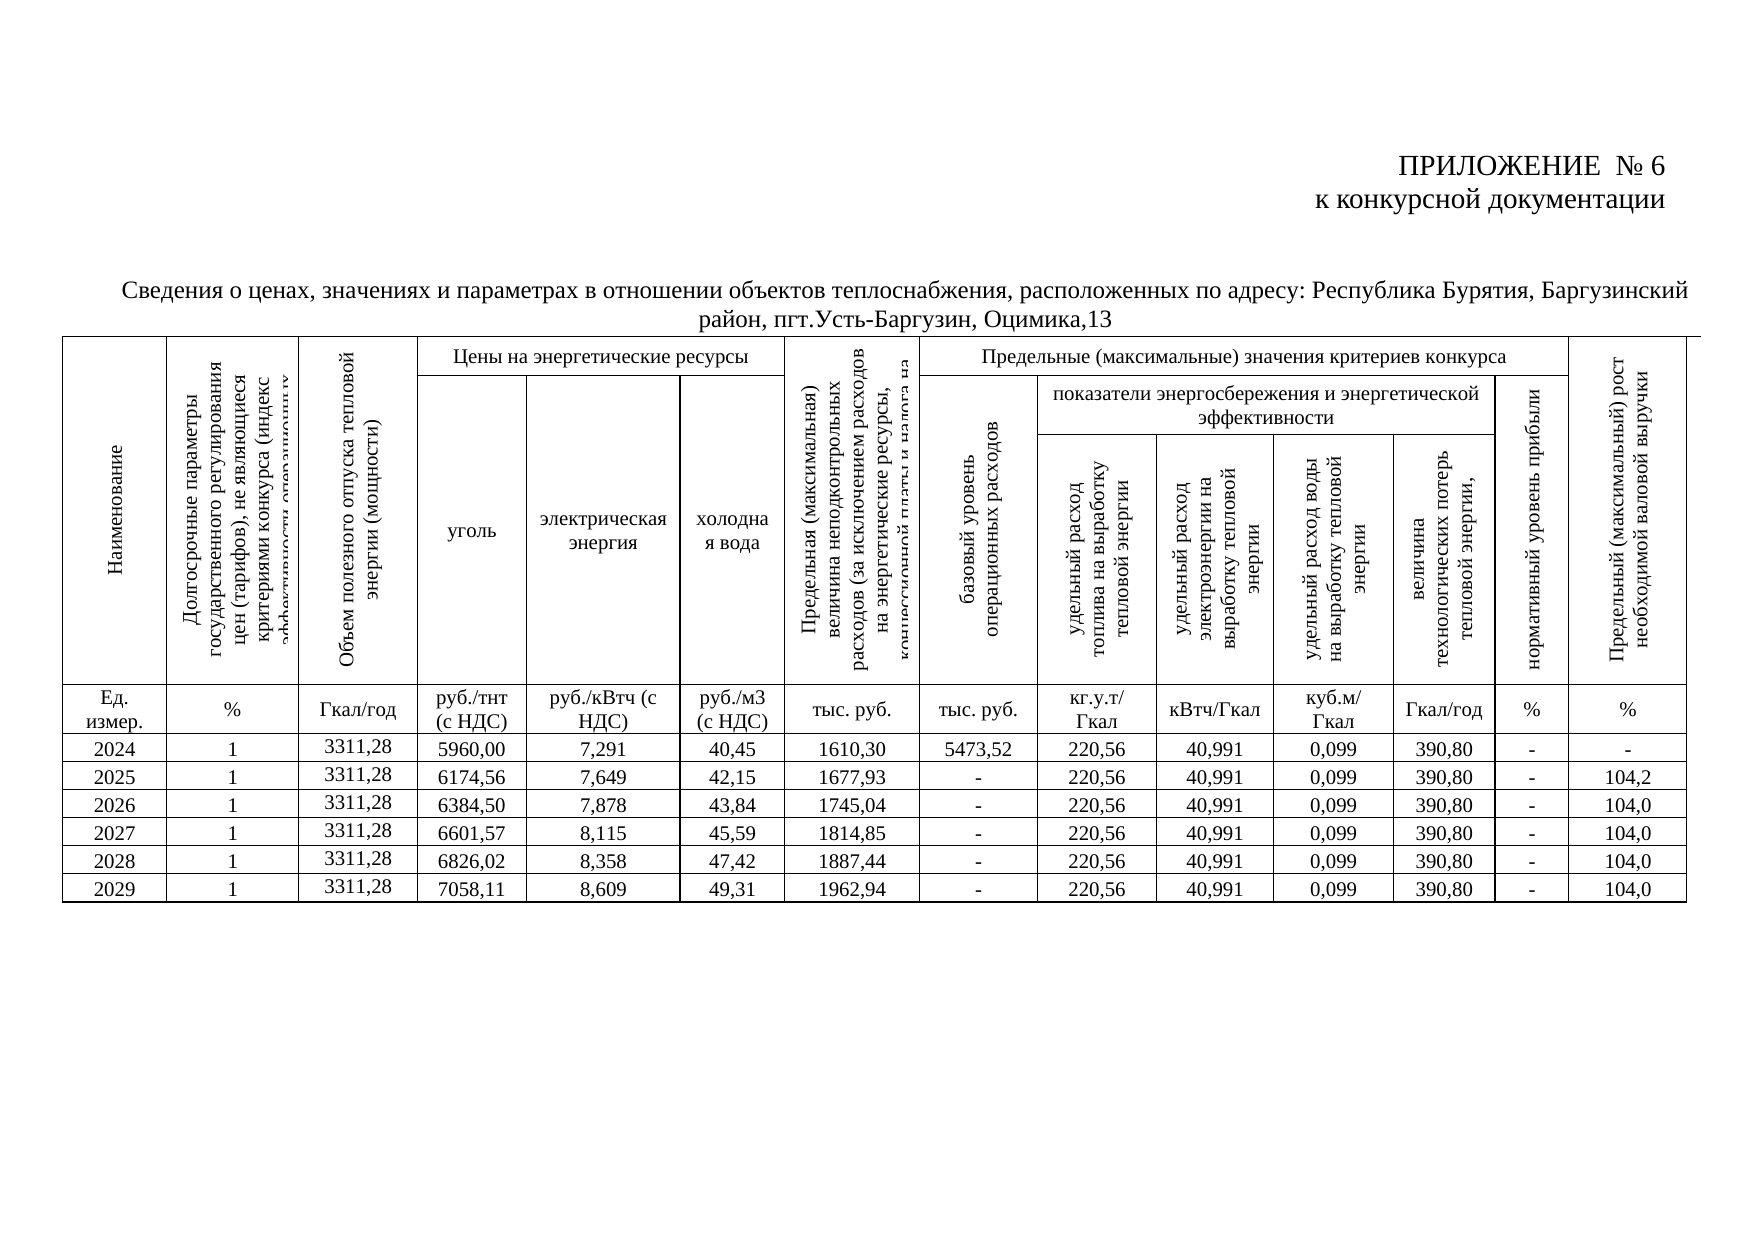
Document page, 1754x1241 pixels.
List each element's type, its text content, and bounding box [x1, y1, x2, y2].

table_cell 8,115 [527, 818, 679, 845]
table_cell 7058,11 [418, 874, 526, 901]
table_cell 1 [167, 734, 298, 761]
table_cell электрическая энергия [527, 376, 679, 683]
table_cell 104,0 [1569, 790, 1686, 817]
table_cell кВтч/Гкал [1157, 685, 1273, 733]
table_cell 1 [167, 874, 298, 901]
table_cell 49,31 [681, 874, 784, 901]
table_cell куб.м/Гкал [1274, 685, 1393, 733]
table_cell 0,099 [1274, 790, 1393, 817]
table_cell 7,649 [527, 762, 679, 789]
table_cell - [1496, 734, 1568, 761]
table_cell 3311,28 [299, 762, 417, 789]
table_cell 8,358 [527, 846, 679, 873]
table_cell 220,56 [1038, 734, 1156, 761]
table_cell 1962,94 [785, 874, 919, 901]
table_cell 390,80 [1394, 874, 1494, 901]
table_cell 1677,93 [785, 762, 919, 789]
text к конкурсной документации [89, 181, 1665, 215]
table_cell 1745,04 [785, 790, 919, 817]
table_cell 6601,57 [418, 818, 526, 845]
table_cell 3311,28 [299, 818, 417, 845]
table_cell 104,0 [1569, 818, 1686, 845]
table_cell Гкал/год [1394, 685, 1494, 733]
table_cell 2028 [63, 846, 166, 873]
table_cell 40,991 [1157, 734, 1273, 761]
table_cell % [1496, 685, 1568, 733]
table_cell 2029 [63, 874, 166, 901]
table_cell - [920, 874, 1037, 901]
table_cell базовый уровень операционных расходов [920, 376, 1037, 683]
table_cell 1887,44 [785, 846, 919, 873]
table_cell 0,099 [1274, 846, 1393, 873]
table_cell 5960,00 [418, 734, 526, 761]
table_cell 2024 [63, 734, 166, 761]
table_cell 6174,56 [418, 762, 526, 789]
table_cell Предельная (максимальная) величина неподконтрольных расходов (за исключением расходов на энергетические ресурсы, концессионной платы и налога на прибыль) [785, 337, 919, 683]
table_cell 390,80 [1394, 818, 1494, 845]
table_cell руб./м3 (с НДС) [681, 685, 784, 733]
table_cell - [920, 818, 1037, 845]
table_cell 390,80 [1394, 762, 1494, 789]
table_cell Гкал/год [299, 685, 417, 733]
table_cell удельный расход топлива на выработку тепловой энергии [1038, 435, 1156, 683]
table_cell 2025 [63, 762, 166, 789]
table_cell уголь [418, 376, 526, 683]
table_cell тыс. руб. [785, 685, 919, 733]
table_cell руб./кВтч (с НДС) [527, 685, 679, 733]
table_cell кг.у.т/Гкал [1038, 685, 1156, 733]
table_cell 5473,52 [920, 734, 1037, 761]
table_cell 0,099 [1274, 734, 1393, 761]
table_cell 220,56 [1038, 874, 1156, 901]
table_cell нормативный уровень прибыли [1496, 376, 1568, 683]
table_cell - [1496, 790, 1568, 817]
table_cell 8,609 [527, 874, 679, 901]
table_cell - [920, 790, 1037, 817]
table_cell - [1496, 874, 1568, 901]
table_cell 45,59 [681, 818, 784, 845]
table_cell Цены на энергетические ресурсы [418, 337, 784, 375]
table_cell 1610,30 [785, 734, 919, 761]
table_cell - [1496, 818, 1568, 845]
table_cell величина технологических потерь тепловой энергии, теплоносителя при передаче тепловой энергии [1394, 435, 1494, 683]
table_cell Наименование [63, 337, 166, 683]
table_cell удельный расход воды на выработку тепловой энергии [1274, 435, 1393, 683]
table_cell 3311,28 [299, 874, 417, 901]
table_cell холодная вода [681, 376, 784, 683]
table_cell % [167, 685, 298, 733]
table_cell - [920, 846, 1037, 873]
table_cell 42,15 [681, 762, 784, 789]
table_cell 390,80 [1394, 846, 1494, 873]
table_cell - [920, 762, 1037, 789]
table_cell 6826,02 [418, 846, 526, 873]
table_header Сведения о ценах, значениях и параметрах в отношении объектов теплоснабжения, расположенных по адресу: Республика Бурятия, Баргузинский район, пгт.Усть-Баргузин, Оцимика,13 [109, 272, 1701, 336]
text ПРИЛОЖЕНИЕ № 6 [679, 148, 1665, 181]
table_cell 3311,28 [299, 734, 417, 761]
table_cell 104,0 [1569, 874, 1686, 901]
table_cell 47,42 [681, 846, 784, 873]
table_cell 1 [167, 790, 298, 817]
table_cell 2026 [63, 790, 166, 817]
table_cell 1814,85 [785, 818, 919, 845]
table_cell Объем полезного отпуска тепловой энергии (мощности) [299, 337, 417, 683]
table_cell 220,56 [1038, 846, 1156, 873]
table_cell показатели энергосбережения и энергетической эффективности [1038, 376, 1494, 434]
table_cell 2027 [63, 818, 166, 845]
table_cell % [1569, 685, 1686, 733]
table_cell 3311,28 [299, 846, 417, 873]
table_cell 220,56 [1038, 818, 1156, 845]
table_cell 0,099 [1274, 762, 1393, 789]
table_cell 0,099 [1274, 874, 1393, 901]
table_cell 40,991 [1157, 790, 1273, 817]
table_cell - [1569, 734, 1686, 761]
table_cell тыс. руб. [920, 685, 1037, 733]
table_cell 3311,28 [299, 790, 417, 817]
table_cell - [1496, 846, 1568, 873]
table_cell 220,56 [1038, 790, 1156, 817]
table_cell 104,0 [1569, 846, 1686, 873]
table_cell 40,991 [1157, 874, 1273, 901]
table_cell Ед. измер. [63, 685, 166, 733]
table_cell 1 [167, 762, 298, 789]
table_cell 7,878 [527, 790, 679, 817]
table_cell 40,991 [1157, 762, 1273, 789]
table_cell 40,991 [1157, 846, 1273, 873]
table_cell руб./тнт (с НДС) [418, 685, 526, 733]
table_cell 104,2 [1569, 762, 1686, 789]
table_cell Долгосрочные параметры государственного регулирования цен (тарифов), не являющиеся критериями конкурса (индекс эффективности операционных расходов) [167, 337, 298, 683]
table_cell 390,80 [1394, 734, 1494, 761]
table_cell 1 [167, 818, 298, 845]
table_cell 40,991 [1157, 818, 1273, 845]
table_cell удельный расход электроэнергии на выработку тепловой энергии [1157, 435, 1273, 683]
table_cell 1 [167, 846, 298, 873]
table_cell Предельный (максимальный) рост необходимой валовой выручки [1569, 337, 1686, 683]
table_cell 6384,50 [418, 790, 526, 817]
table_cell 0,099 [1274, 818, 1393, 845]
table_cell 7,291 [527, 734, 679, 761]
table_cell 390,80 [1394, 790, 1494, 817]
table_cell 220,56 [1038, 762, 1156, 789]
table_cell Предельные (максимальные) значения критериев конкурса [920, 337, 1568, 375]
table_cell - [1496, 762, 1568, 789]
table_cell 43,84 [681, 790, 784, 817]
table_cell 40,45 [681, 734, 784, 761]
